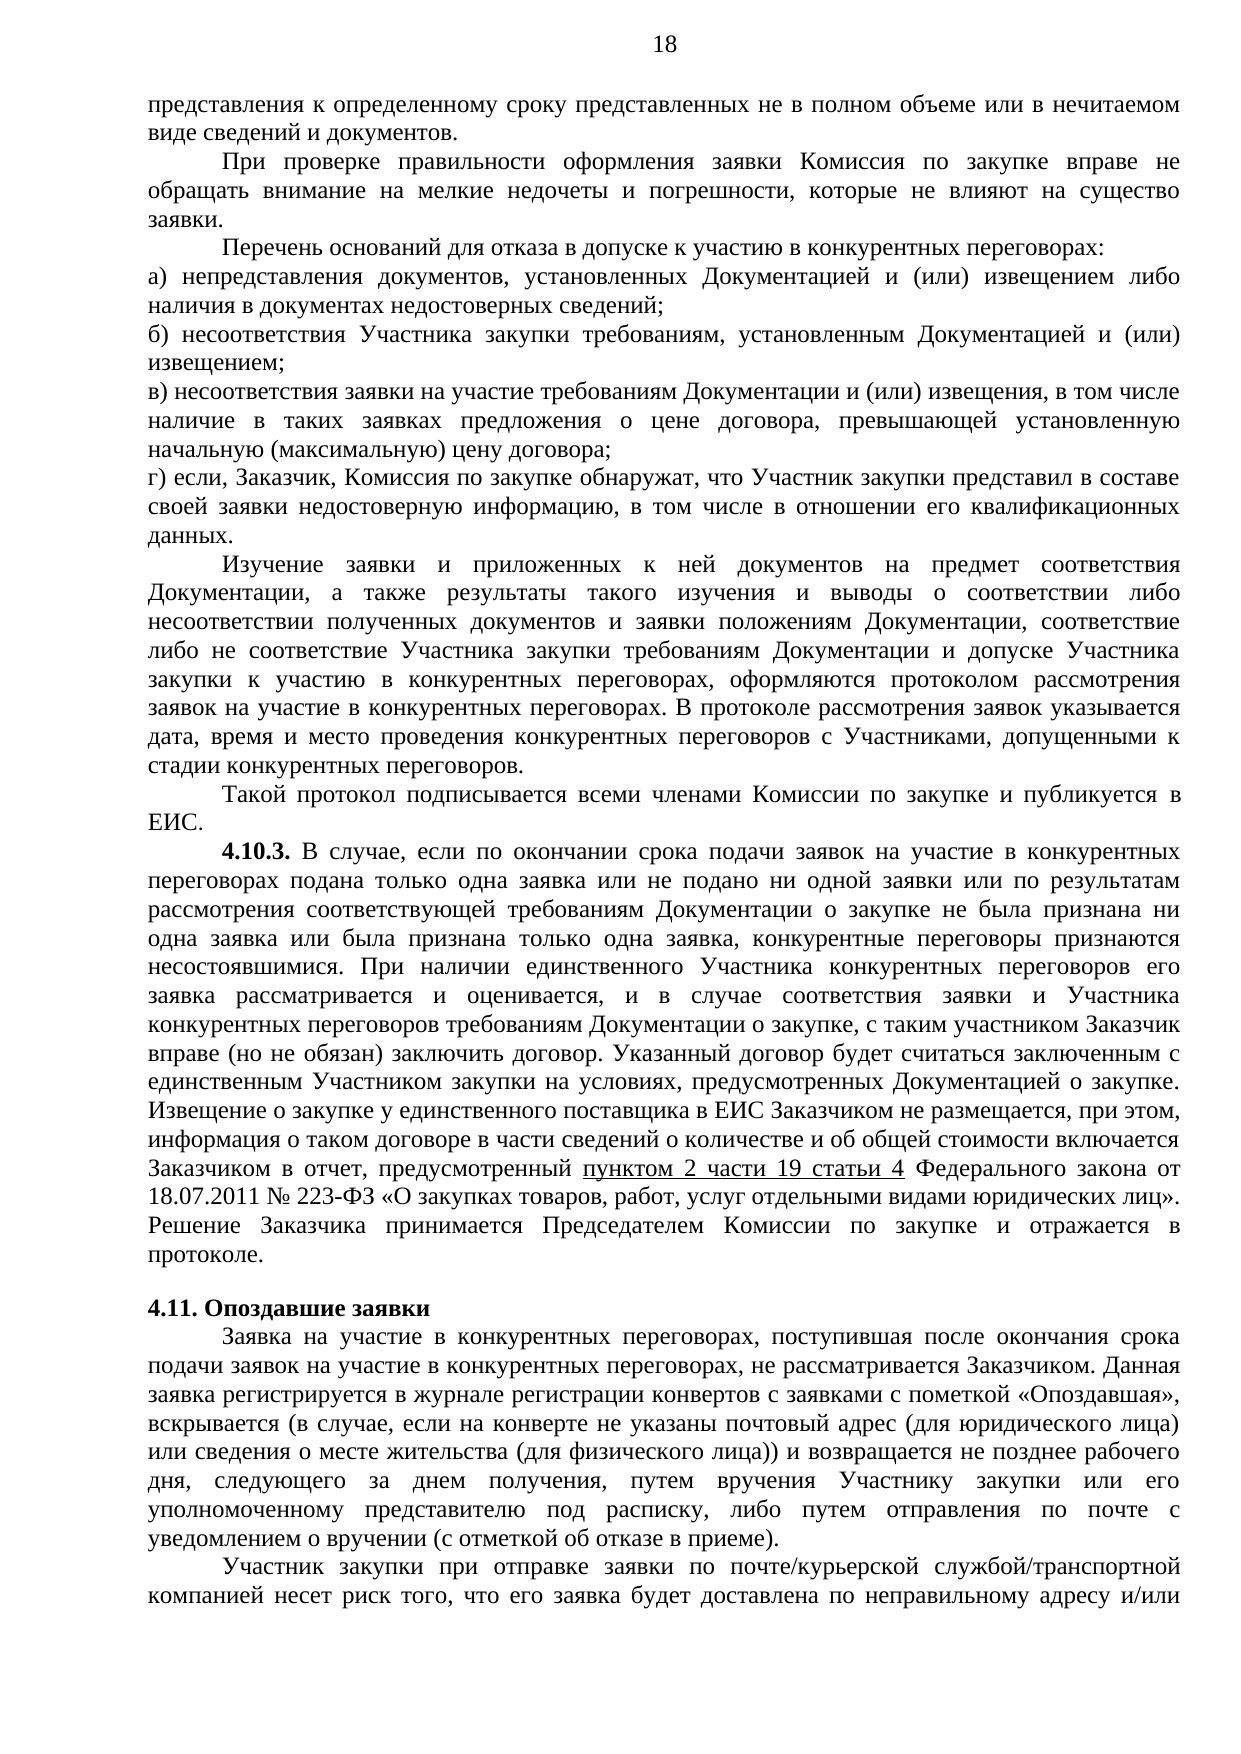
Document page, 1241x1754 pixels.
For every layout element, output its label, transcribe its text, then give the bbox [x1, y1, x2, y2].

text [148, 89, 1181, 146]
text Перечень оснований для отказа в допуске к участию в конкурентных переговорах: [148, 232, 1181, 261]
text в) несоответствия заявки на участие требованиям Документации и (или) извещения, в том числе наличие в таких заявках предложения о цене договора, превышающей установленную начальную (максимальную) цену договора; [148, 376, 1181, 462]
text Изучение заявки и приложенных к ней документов на предмет соответствия Документации, а также результаты такого изучения и выводы о соответствии либо несоответствии полученных документов и заявки положениям Документации, соответствие либо не соответствие Участника закупки требованиям Документации и допуске Участника закупки к участию в конкурентных переговорах, оформляются протоколом рассмотрения заявок на участие в конкурентных переговорах. В протоколе рассмотрения заявок указывается дата, время и место проведения конкурентных переговоров с Участниками, допущенными к стадии конкурентных переговоров. [148, 549, 1181, 779]
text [148, 1551, 1181, 1609]
text б) несоответствия Участника закупки требованиям, установленным Документацией и (или) извещением; [148, 319, 1181, 376]
text Заявка на участие в конкурентных переговорах, поступившая после окончания срока подачи заявок на участие в конкурентных переговорах, не рассматривается Заказчиком. Данная заявка регистрируется в журнале регистрации конвертов с заявками с пометкой «Опоздавшая», вскрывается (в случае, если на конверте не указаны почтовый адрес (для юридического лица) или сведения о месте жительства (для физического лица)) и возвращается не позднее рабочего дня, следующего за днем получения, путем вручения Участнику закупки или его уполномоченному представителю под расписку, либо путем отправления по почте с уведомлением о вручении (с отметкой об отказе в приеме). [148, 1321, 1181, 1551]
text 4.10.3. В случае, если по окончании срока подачи заявок на участие в конкурентных переговорах подана только одна заявка или не подано ни одной заявки или по результатам рассмотрения соответствующей требованиям Документации о закупке не была признана ни одна заявка или была признана только одна заявка, конкурентные переговоры признаются несостоявшимися. При наличии единственного Участника конкурентных переговоров его заявка рассматривается и оценивается, и в случае соответствия заявки и Участника конкурентных переговоров требованиям Документации о закупке, с таким участником Заказчик вправе (но не обязан) заключить договор. Указанный договор будет считаться заключенным с единственным Участником закупки на условиях, предусмотренных Документацией о закупке. Извещение о закупке у единственного поставщика в ЕИС Заказчиком не размещается, при этом, информация о таком договоре в части сведений о количестве и об общей стоимости включается Заказчиком в отчет, предусмотренный пунктом 2 части 19 статьи 4 Федерального закона от 18.07.2011 № 223-ФЗ «О закупках товаров, работ, услуг отдельными видами юридических лиц». Решение Заказчика принимается Председателем Комиссии по закупке и отражается в протоколе. [148, 836, 1181, 1268]
text г) если, Заказчик, Комиссия по закупке обнаружат, что Участник закупки представил в составе своей заявки недостоверную информацию, в том числе в отношении его квалификационных данных. [148, 462, 1181, 549]
text Такой протокол подписывается всеми членами Комиссии по закупке и публикуется в ЕИС. [148, 779, 1181, 836]
text 4.11. Опоздавшие заявки [148, 1293, 1181, 1321]
text При проверке правильности оформления заявки Комиссия по закупке вправе не обращать внимание на мелкие недочеты и погрешности, которые не влияют на существо заявки. [148, 146, 1181, 232]
text а) непредставления документов, установленных Документацией и (или) извещением либо наличия в документах недостоверных сведений; [148, 261, 1181, 319]
